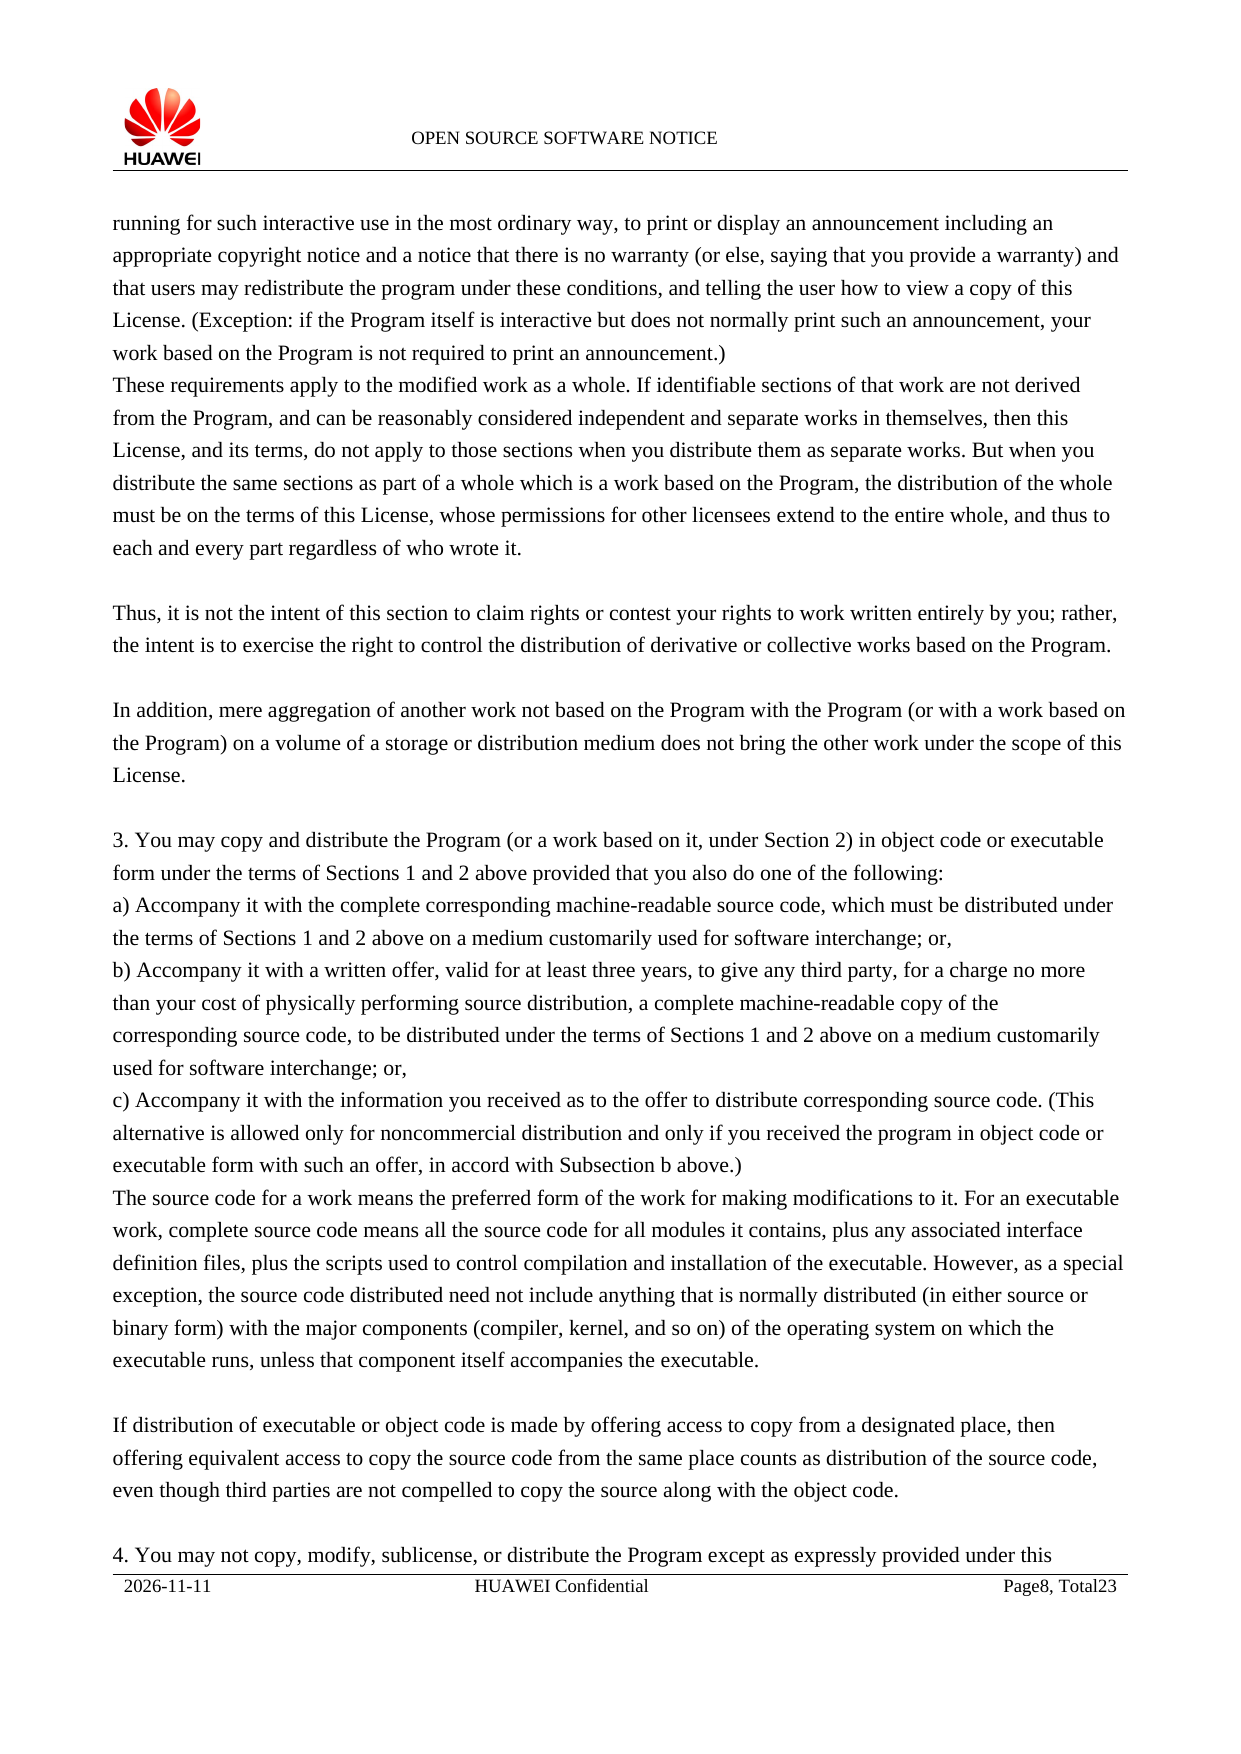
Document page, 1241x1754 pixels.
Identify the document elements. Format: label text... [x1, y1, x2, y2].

picture [124, 88, 201, 165]
